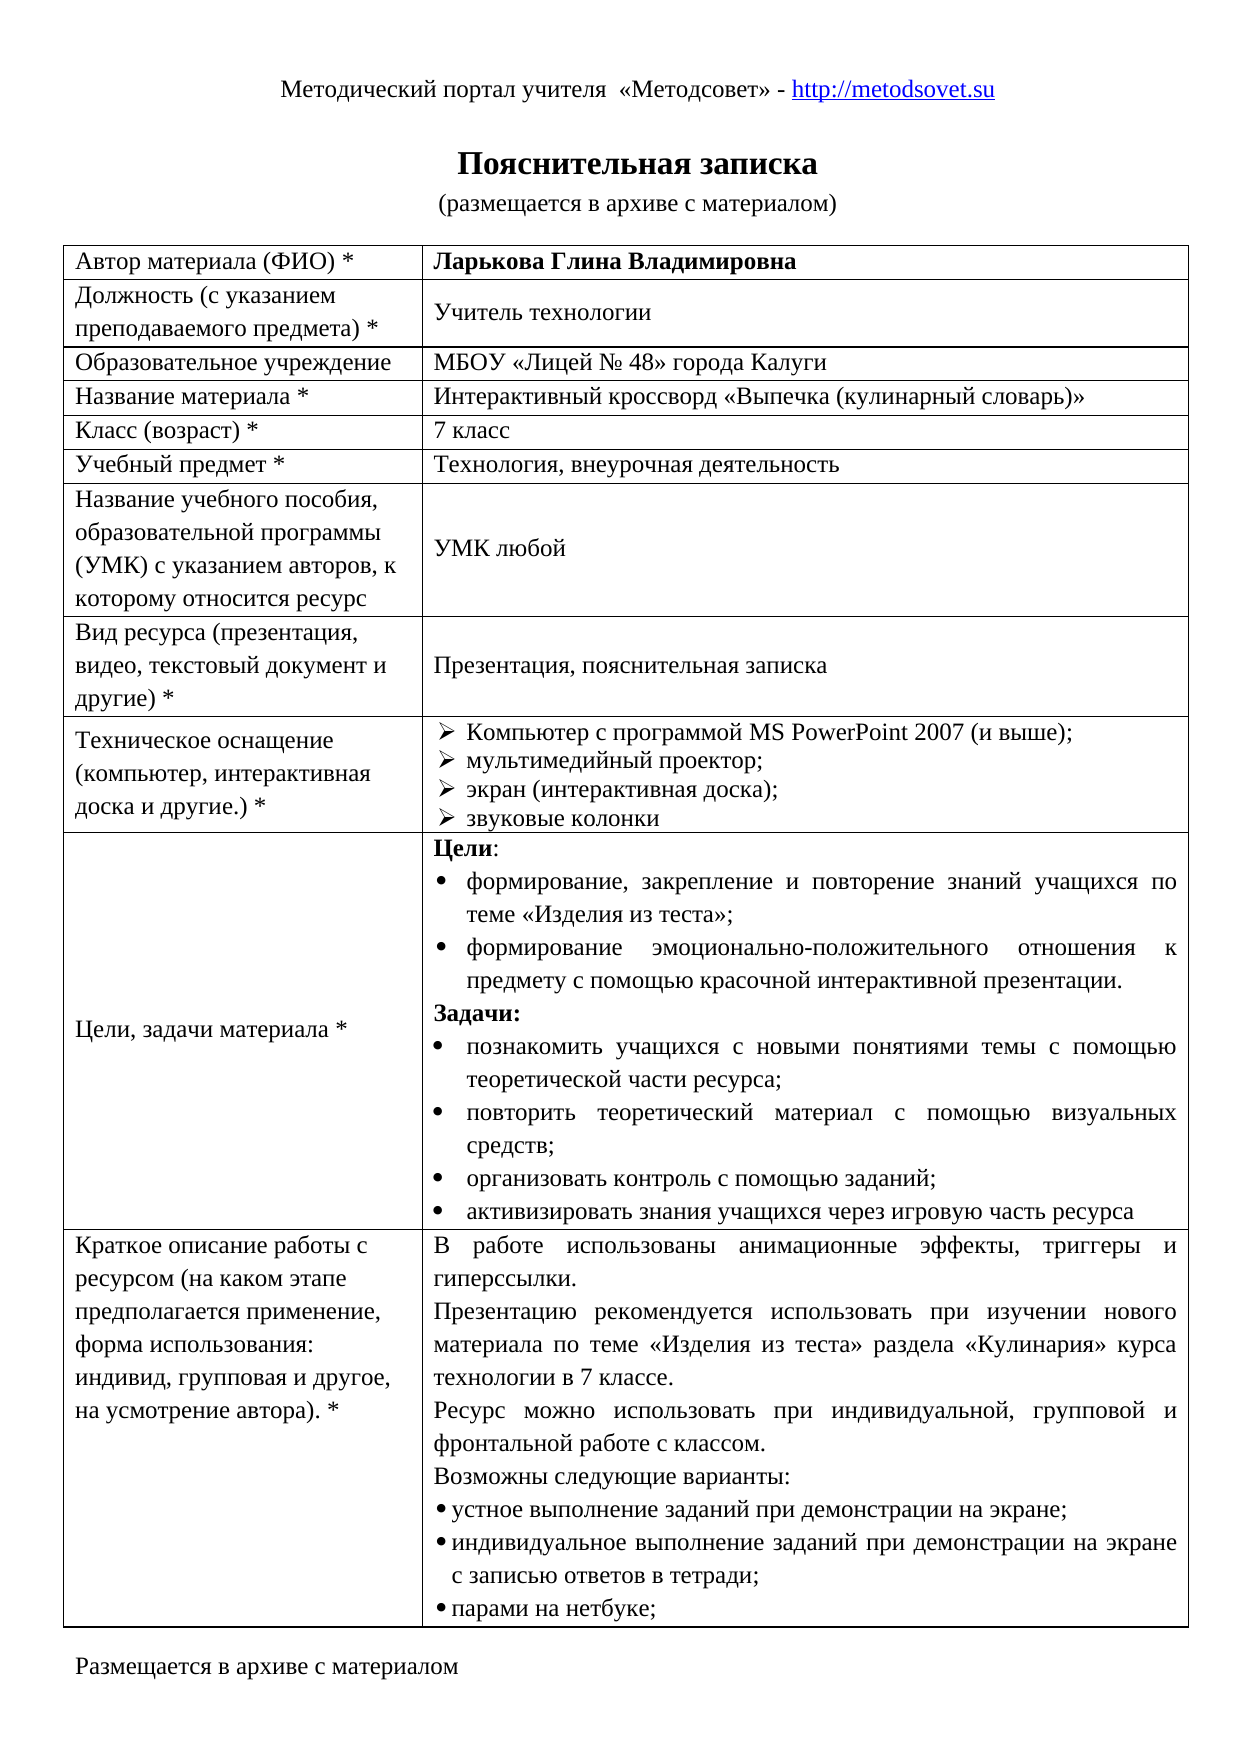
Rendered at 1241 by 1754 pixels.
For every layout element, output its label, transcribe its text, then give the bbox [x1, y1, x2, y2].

table_cell Должность (с указанием преподаваемого предмета) * [64, 280, 422, 346]
table_cell Интерактивный кроссворд «Выпечка (кулинарный словарь)» [423, 381, 1188, 414]
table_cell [423, 1230, 1188, 1626]
table_cell Презентация, пояснительная записка [423, 617, 1188, 716]
table_cell Название учебного пособия, образовательной программы (УМК) с указанием авторов, к которому относится ресурс [64, 484, 422, 616]
table_cell Технология, внеурочная деятельность [423, 450, 1188, 483]
table_cell Техническое оснащение (компьютер, интерактивная доска и другие.) * [64, 717, 422, 832]
table_cell 7 класс [423, 416, 1188, 448]
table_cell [64, 1230, 422, 1626]
table_cell Компьютер с программой MS PowerPoint 2007 (и выше); мультимедийный проектор; экран (интерактивная доска); звуковые колонки [423, 717, 1188, 832]
table_cell Образовательное учреждение [64, 348, 422, 380]
table_cell Цели: формирование, закрепление и повторение знаний учащихся по теме «Изделия из теста»; формирование эмоционально-положительного отношения к предмету с помощью красочной интерактивной презентации. Задачи: познакомить учащихся с новыми понятиями темы с помощью теоретической части ресурса; повторить теоретический материал с помощью визуальных средств; организовать контроль с помощью заданий; активизировать знания учащихся через игровую часть ресурса [423, 833, 1188, 1229]
text (размещается в архиве с материалом) [75, 188, 1200, 216]
table_cell Цели, задачи материала * [64, 833, 422, 1229]
table_header Ларькова Глина Владимировна [423, 246, 1188, 279]
table_cell МБОУ «Лицей № 48» города Калуги [423, 348, 1188, 380]
table_cell Вид ресурса (презентация, видео, текстовый документ и другие) * [64, 617, 422, 716]
table_header Автор материала (ФИО) * [64, 246, 422, 279]
table_cell Учебный предмет * [64, 450, 422, 483]
table_cell УМК любой [423, 484, 1188, 616]
subtitle Пояснительная записка [75, 143, 1200, 181]
table_cell Учитель технологии [423, 280, 1188, 346]
table_cell Класс (возраст) * [64, 416, 422, 448]
table_cell Название материала * [64, 381, 422, 414]
